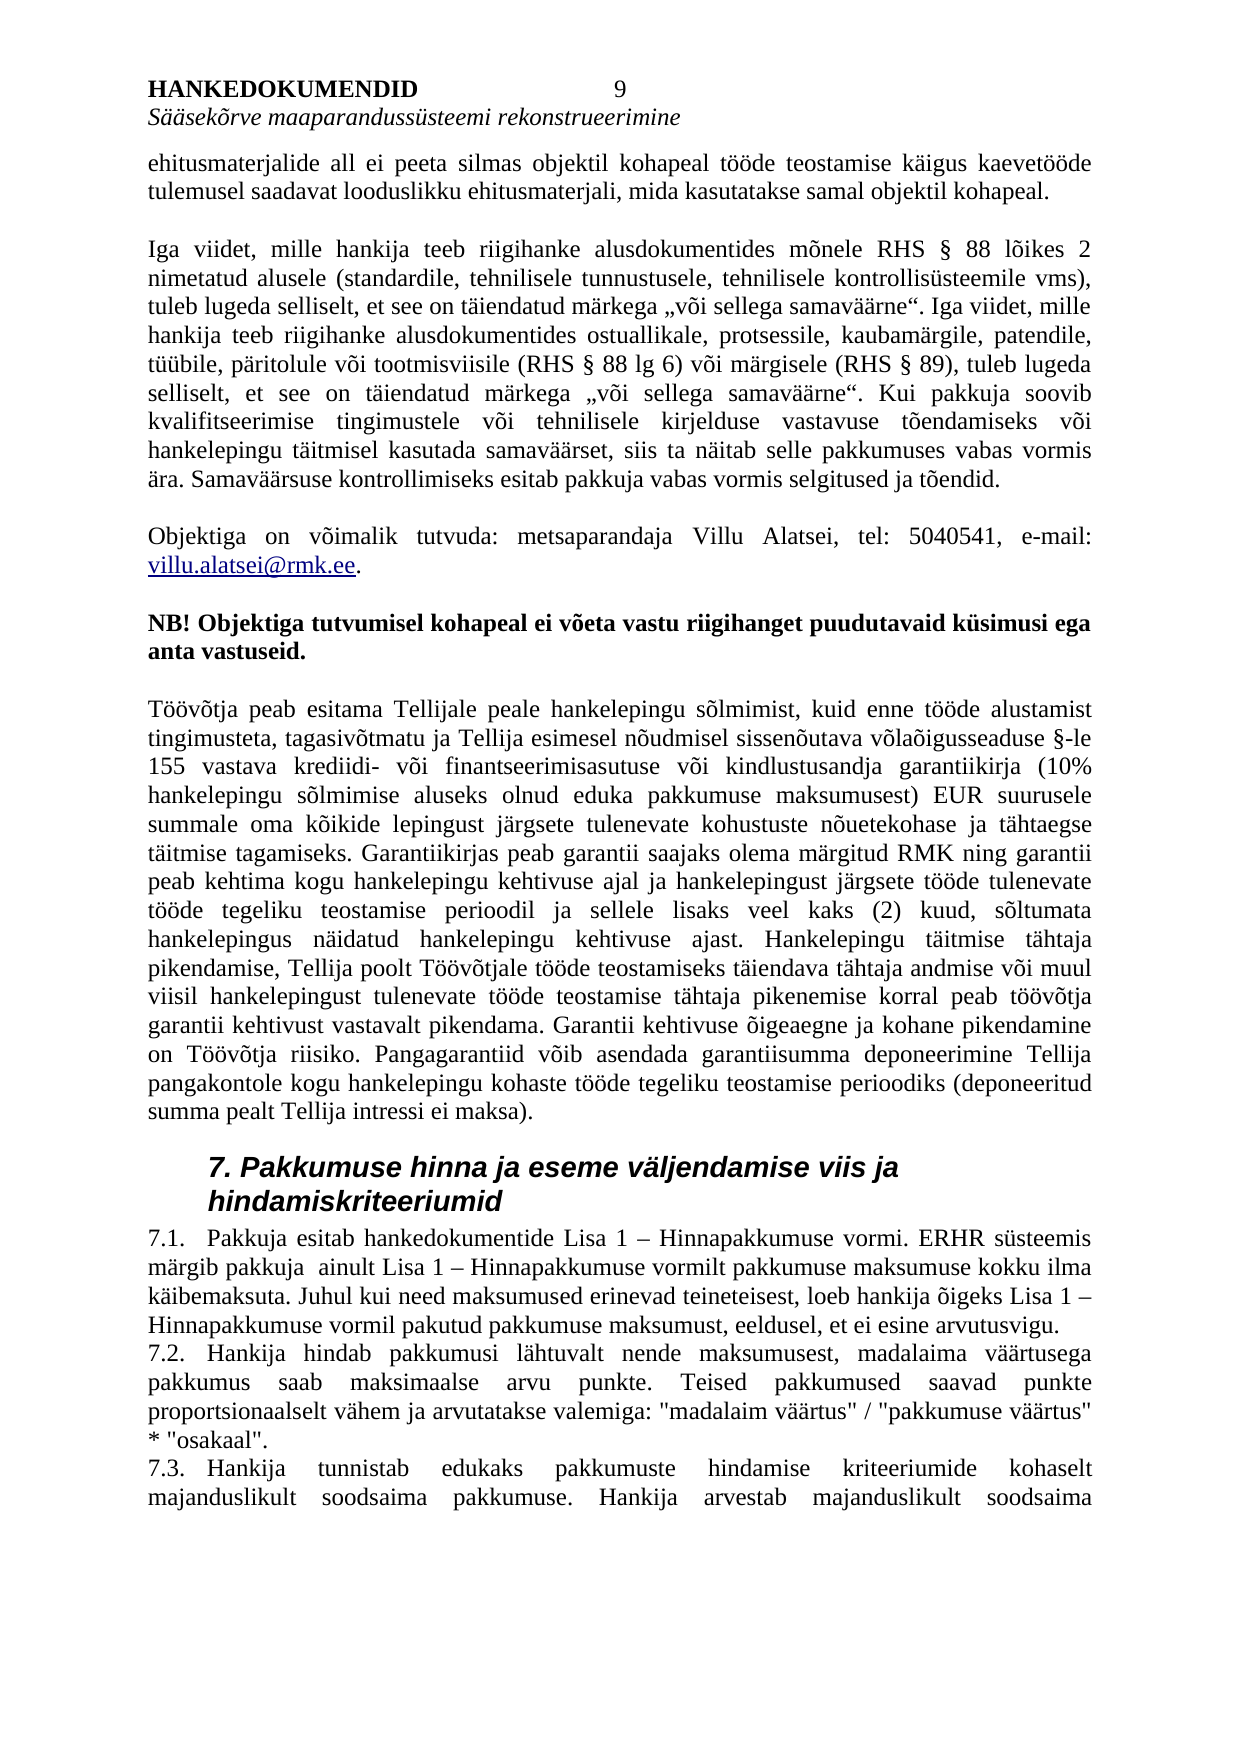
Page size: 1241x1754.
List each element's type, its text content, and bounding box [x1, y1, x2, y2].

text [148, 1453, 1093, 1511]
text Iga viidet, mille hankija teeb riigihanke alusdokumentides mõnele RHS § 88 lõikes 2 nimetatud alusele (standardile, tehnilisele tunnustusele, tehnilisele kontrollisüsteemile vms), tuleb lugeda selliselt, et see on täiendatud märkega „või sellega samaväärne“. Iga viidet, mille hankija teeb riigihanke alusdokumentides ostuallikale, protsessile, kaubamärgile, patendile, tüübile, päritolule või tootmisviisile (RHS § 88 lg 6) või märgisele (RHS § 89), tuleb lugeda selliselt, et see on täiendatud märkega „või sellega samaväärne“. Kui pakkuja soovib kvalifitseerimise tingimustele või tehnilisele kirjelduse vastavuse tõendamiseks või hankelepingu täitmisel kasutada samaväärset, siis ta näitab selle pakkumuses vabas vormis ära. Samaväärsuse kontrollimiseks esitab pakkuja vabas vormis selgitused ja tõendid. [148, 234, 1093, 493]
subtitle 7. Pakkumuse hinna ja eseme väljendamise viis ja hindamiskriteeriumid [148, 1150, 1093, 1217]
text NB! Objektiga tutvumisel kohapeal ei võeta vastu riigihanget puudutavaid küsimusi ega anta vastuseid. [148, 608, 1093, 665]
text Objektiga on võimalik tutvuda: metsaparandaja Villu Alatsei, tel: 5040541, e-mail: villu.alatsei@rmk.ee. [148, 521, 1093, 579]
text Töövõtja peab esitama Tellijale peale hankelepingu sõlmimist, kuid enne tööde alustamist tingimusteta, tagasivõtmatu ja Tellija esimesel nõudmisel sissenõutava võlaõigusseaduse §-le 155 vastava krediidi- või finantseerimisasutuse või kindlustusandja garantiikirja (10% hankelepingu sõlmimise aluseks olnud eduka pakkumuse maksumusest) EUR suurusele summale oma kõikide lepingust järgsete tulenevate kohustuste nõuetekohase ja tähtaegse täitmise tagamiseks. Garantiikirjas peab garantii saajaks olema märgitud RMK ning garantii peab kehtima kogu hankelepingu kehtivuse ajal ja hankelepingust järgsete tööde tulenevate tööde tegeliku teostamise perioodil ja sellele lisaks veel kaks (2) kuud, sõltumata hankelepingus näidatud hankelepingu kehtivuse ajast. Hankelepingu täitmise tähtaja pikendamise, Tellija poolt Töövõtjale tööde teostamiseks täiendava tähtaja andmise või muul viisil hankelepingust tulenevate tööde teostamise tähtaja pikenemise korral peab töövõtja garantii kehtivust vastavalt pikendama. Garantii kehtivuse õigeaegne ja kohane pikendamine on Töövõtja riisiko. Pangagarantiid võib asendada garantiisumma deponeerimine Tellija pangakontole kogu hankelepingu kohaste tööde tegeliku teostamise perioodiks (deponeeritud summa pealt Tellija intressi ei maksa). [148, 694, 1093, 1125]
text 7.1. Pakkuja esitab hankedokumentide Lisa 1 – Hinnapakkumuse vormi. ERHR süsteemis märgib pakkuja ainult Lisa 1 – Hinnapakkumuse vormilt pakkumuse maksumuse kokku ilma käibemaksuta. Juhul kui need maksumused erinevad teineteisest, loeb hankija õigeks Lisa 1 – Hinnapakkumuse vormil pakutud pakkumuse maksumust, eeldusel, et ei esine arvutusvigu. [148, 1223, 1093, 1338]
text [148, 148, 1093, 205]
text 7.2. Hankija hindab pakkumusi lähtuvalt nende maksumusest, madalaima väärtusega pakkumus saab maksimaalse arvu punkte. Teised pakkumused saavad punkte proportsionaalselt vähem ja arvutatakse valemiga: "madalaim väärtus" / "pakkumuse väärtus" * "osakaal". [148, 1338, 1093, 1453]
